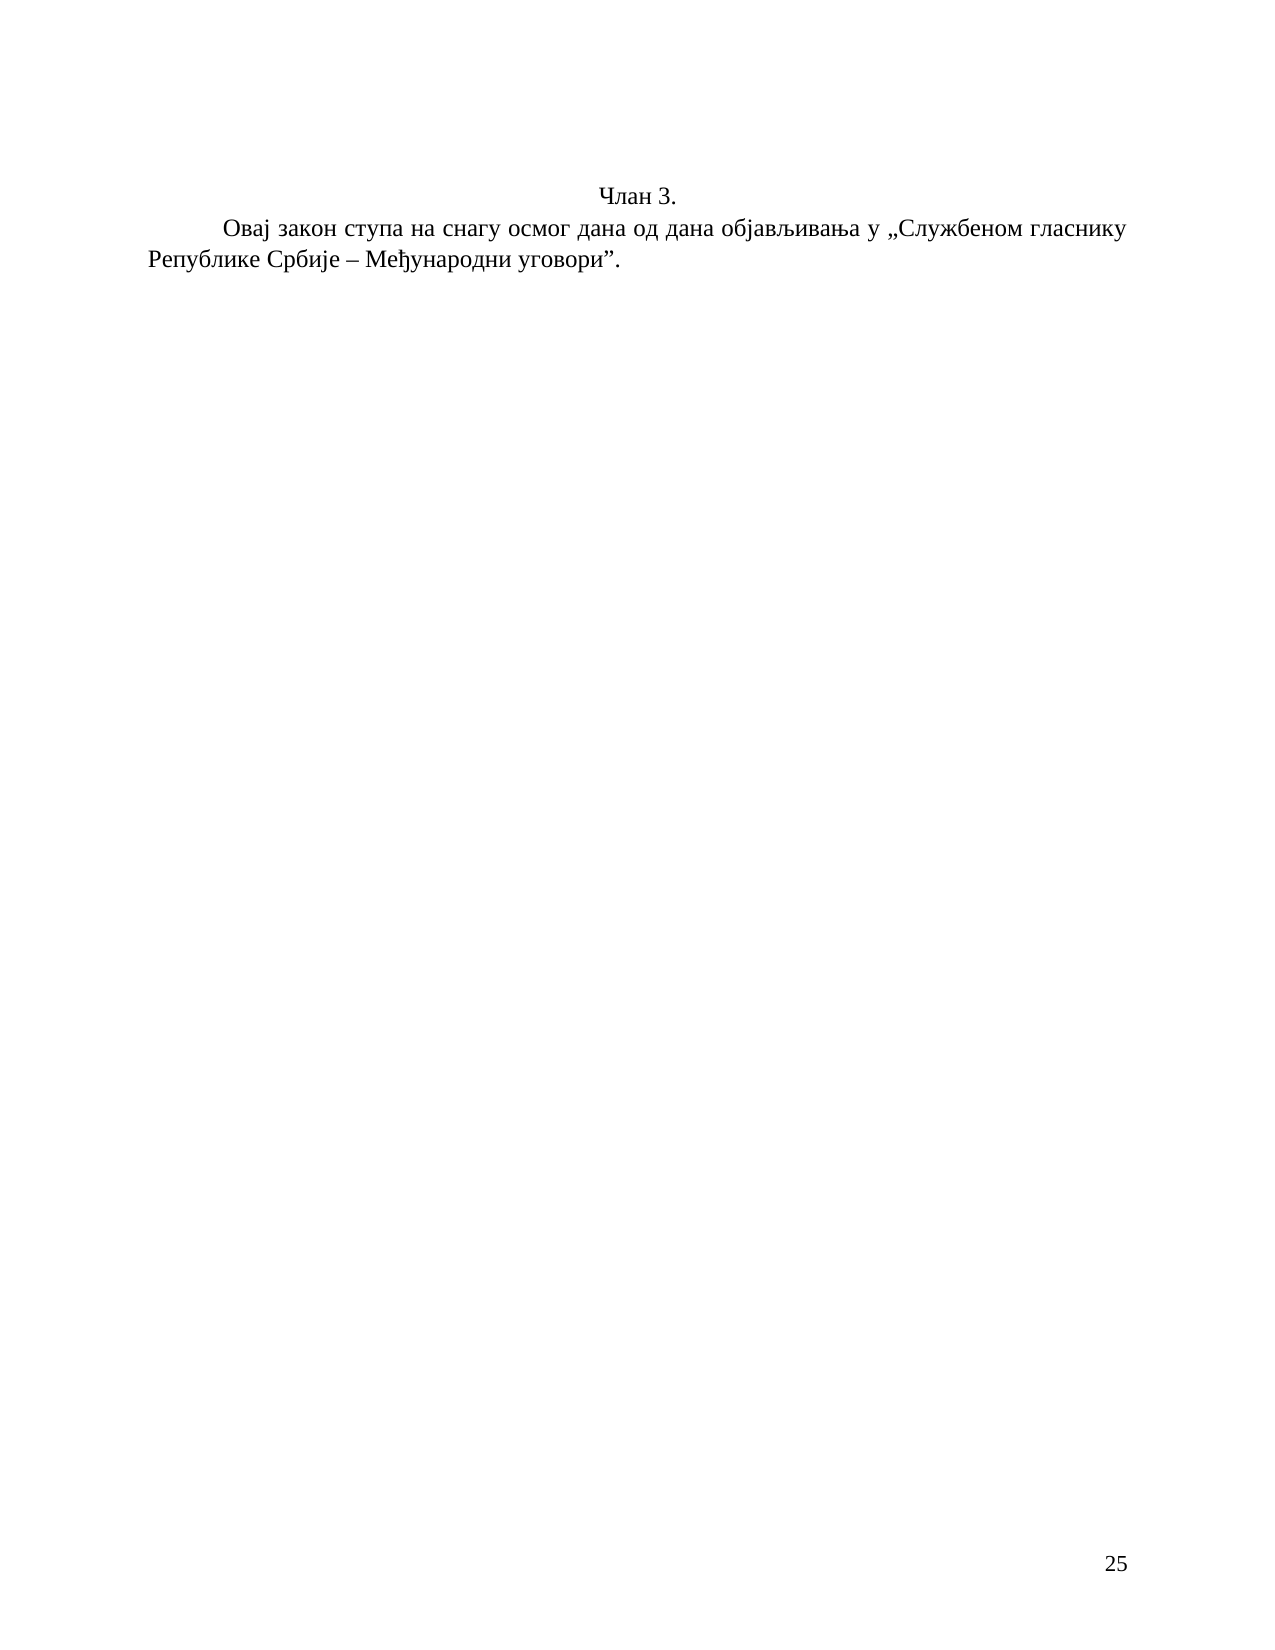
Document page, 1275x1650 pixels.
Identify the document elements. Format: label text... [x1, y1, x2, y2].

text Овај закон ступа на снагу осмог дана од дана објављивања у „Службеном гласнику Републике Србије – Међународни уговори”. [148, 210, 1127, 273]
text Члан 3. [148, 179, 1127, 210]
